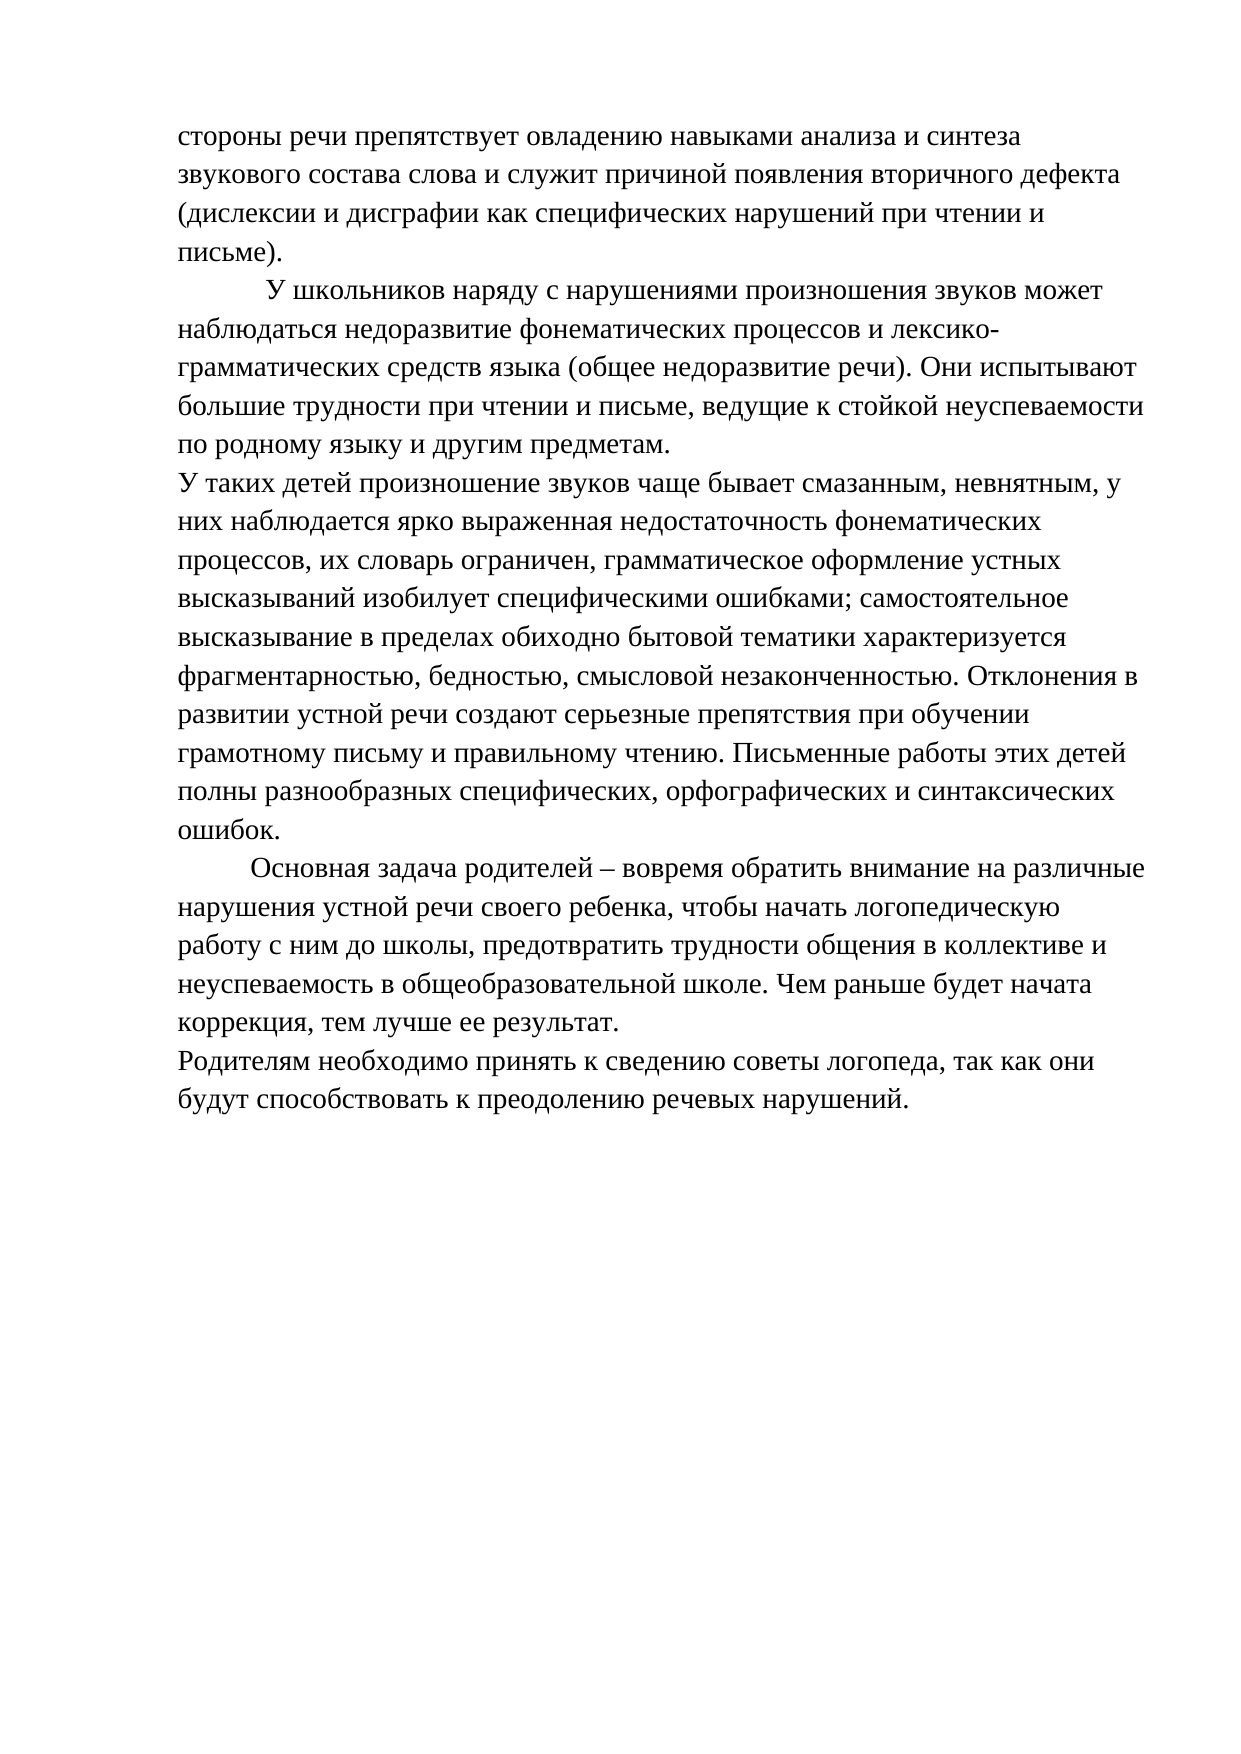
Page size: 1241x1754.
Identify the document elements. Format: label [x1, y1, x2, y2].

text [177, 118, 1152, 1115]
